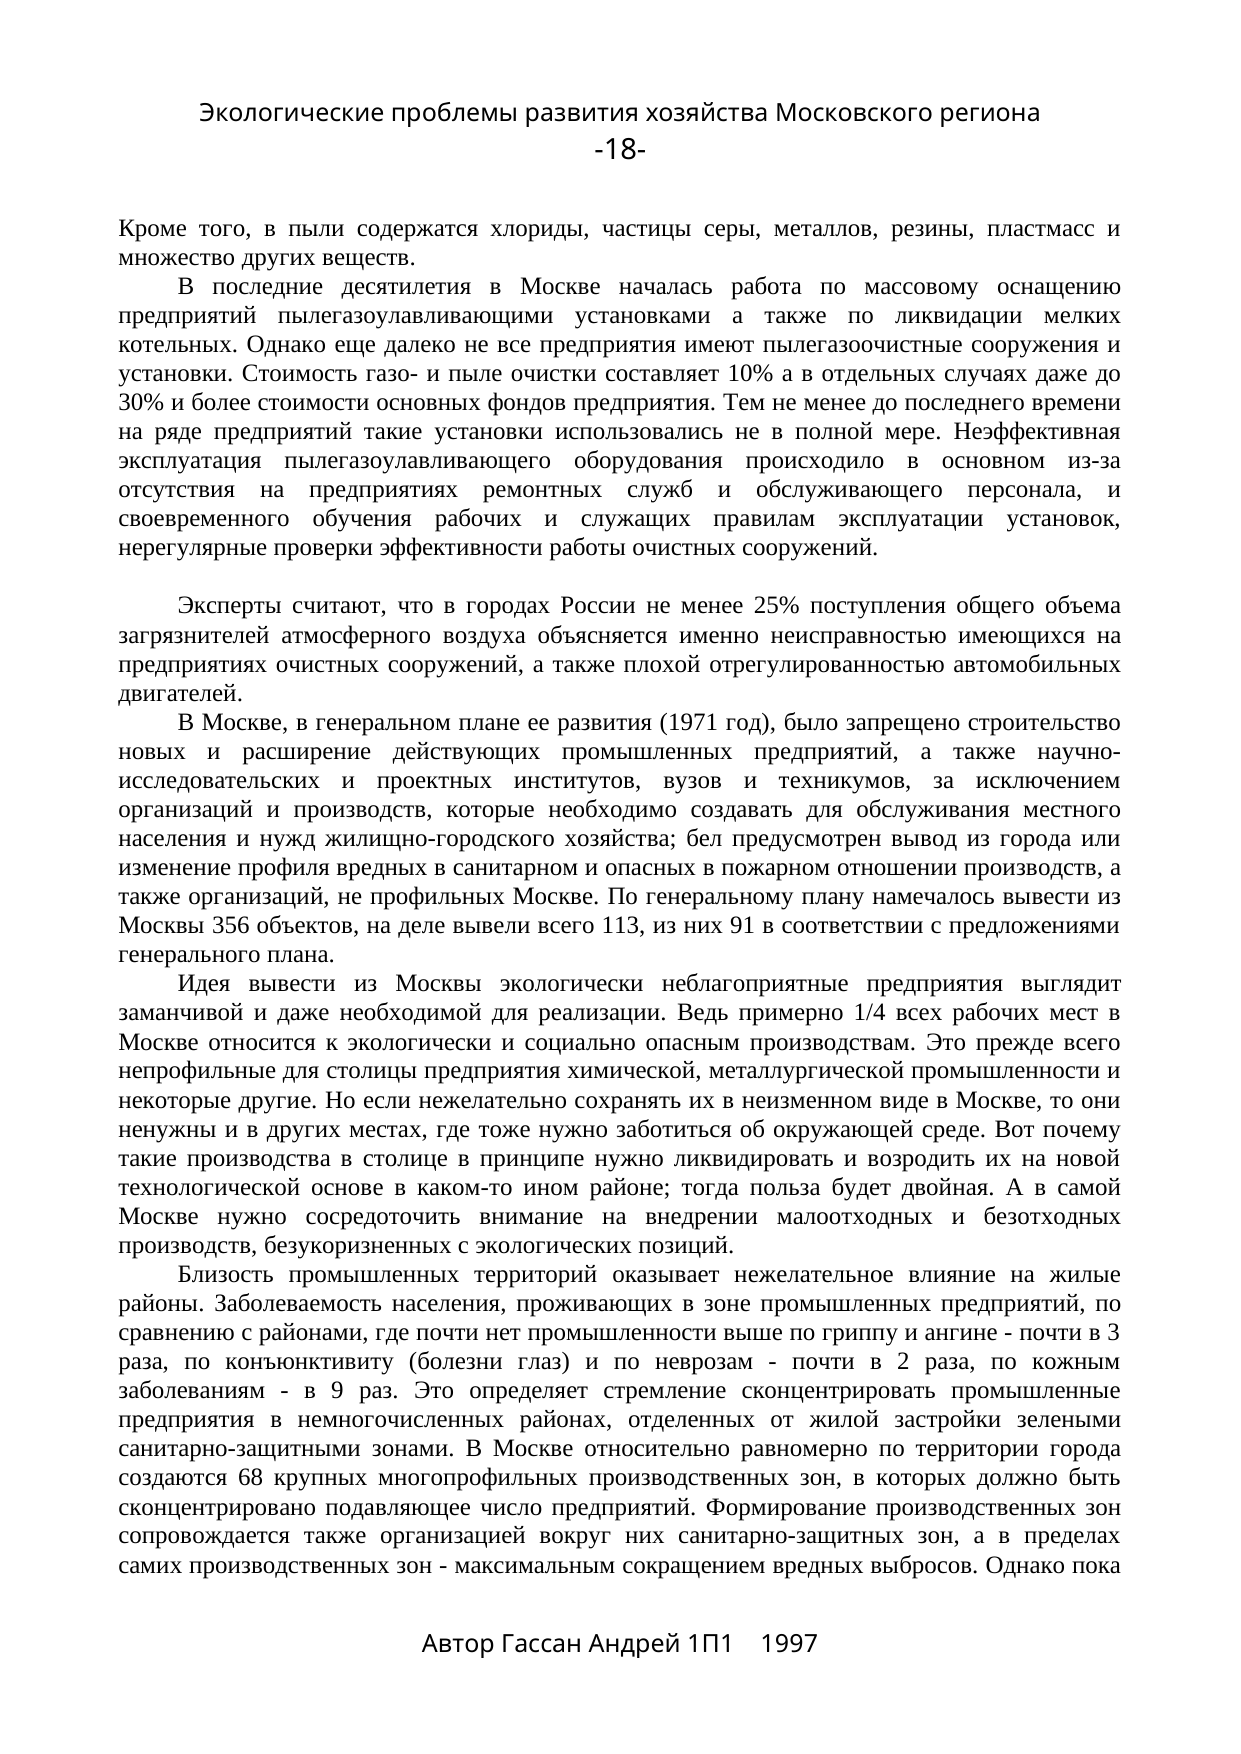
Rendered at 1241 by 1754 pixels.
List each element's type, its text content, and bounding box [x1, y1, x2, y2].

text Эксперты считают, что в городах России не менее 25% поступления общего объема загрязнителей атмосферного воздуха объясняется именно неисправностью имеющихся на предприятиях очистных сооружений, а также плохой отрегулированностью автомобильных двигателей. [118, 590, 1122, 707]
text В последние десятилетия в Москве началась работа по массовому оснащению предприятий пылегазоулавливающими установками а также по ликвидации мелких котельных. Однако еще далеко не все предприятия имеют пылегазоочистные сооружения и установки. Стоимость газо- и пыле очистки составляет 10% а в отдельных случаях даже до 30% и более стоимости основных фондов предприятия. Тем не менее до последнего времени на ряде предприятий такие установки использовались не в полной мере. Неэффективная эксплуатация пылегазоулавливающего оборудования происходило в основном из-за отсутствия на предприятиях ремонтных служб и обслуживающего персонала, и своевременного обучения рабочих и служащих правилам эксплуатации установок, нерегулярные проверки эффективности работы очистных сооружений. [118, 271, 1122, 561]
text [118, 1259, 1122, 1578]
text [118, 213, 1122, 271]
text Идея вывести из Москвы экологически неблагоприятные предприятия выглядит заманчивой и даже необходимой для реализации. Ведь примерно 1/4 всех рабочих мест в Москве относится к экологически и социально опасным производствам. Это прежде всего непрофильные для столицы предприятия химической, металлургической промышленности и некоторые другие. Но если нежелательно сохранять их в неизменном виде в Москве, то они ненужны и в других местах, где тоже нужно заботиться об окружающей среде. Вот почему такие производства в столице в принципе нужно ликвидировать и возродить их на новой технологической основе в каком-то ином районе; тогда польза будет двойная. А в самой Москве нужно сосредоточить внимание на внедрении малоотходных и безотходных производств, безукоризненных с экологических позиций. [118, 968, 1122, 1259]
text В Москве, в генеральном плане ее развития (1971 год), было запрещено строительство новых и расширение действующих промышленных предприятий, а также научно-исследовательских и проектных институтов, вузов и техникумов, за исключением организаций и производств, которые необходимо создавать для обслуживания местного населения и нужд жилищно-городского хозяйства; бел предусмотрен вывод из города или изменение профиля вредных в санитарном и опасных в пожарном отношении производств, а также организаций, не профильных Москве. По генеральному плану намечалось вывести из Москвы 356 объектов, на деле вывели всего 113, из них 91 в соответствии с предложениями генерального плана. [118, 707, 1122, 968]
